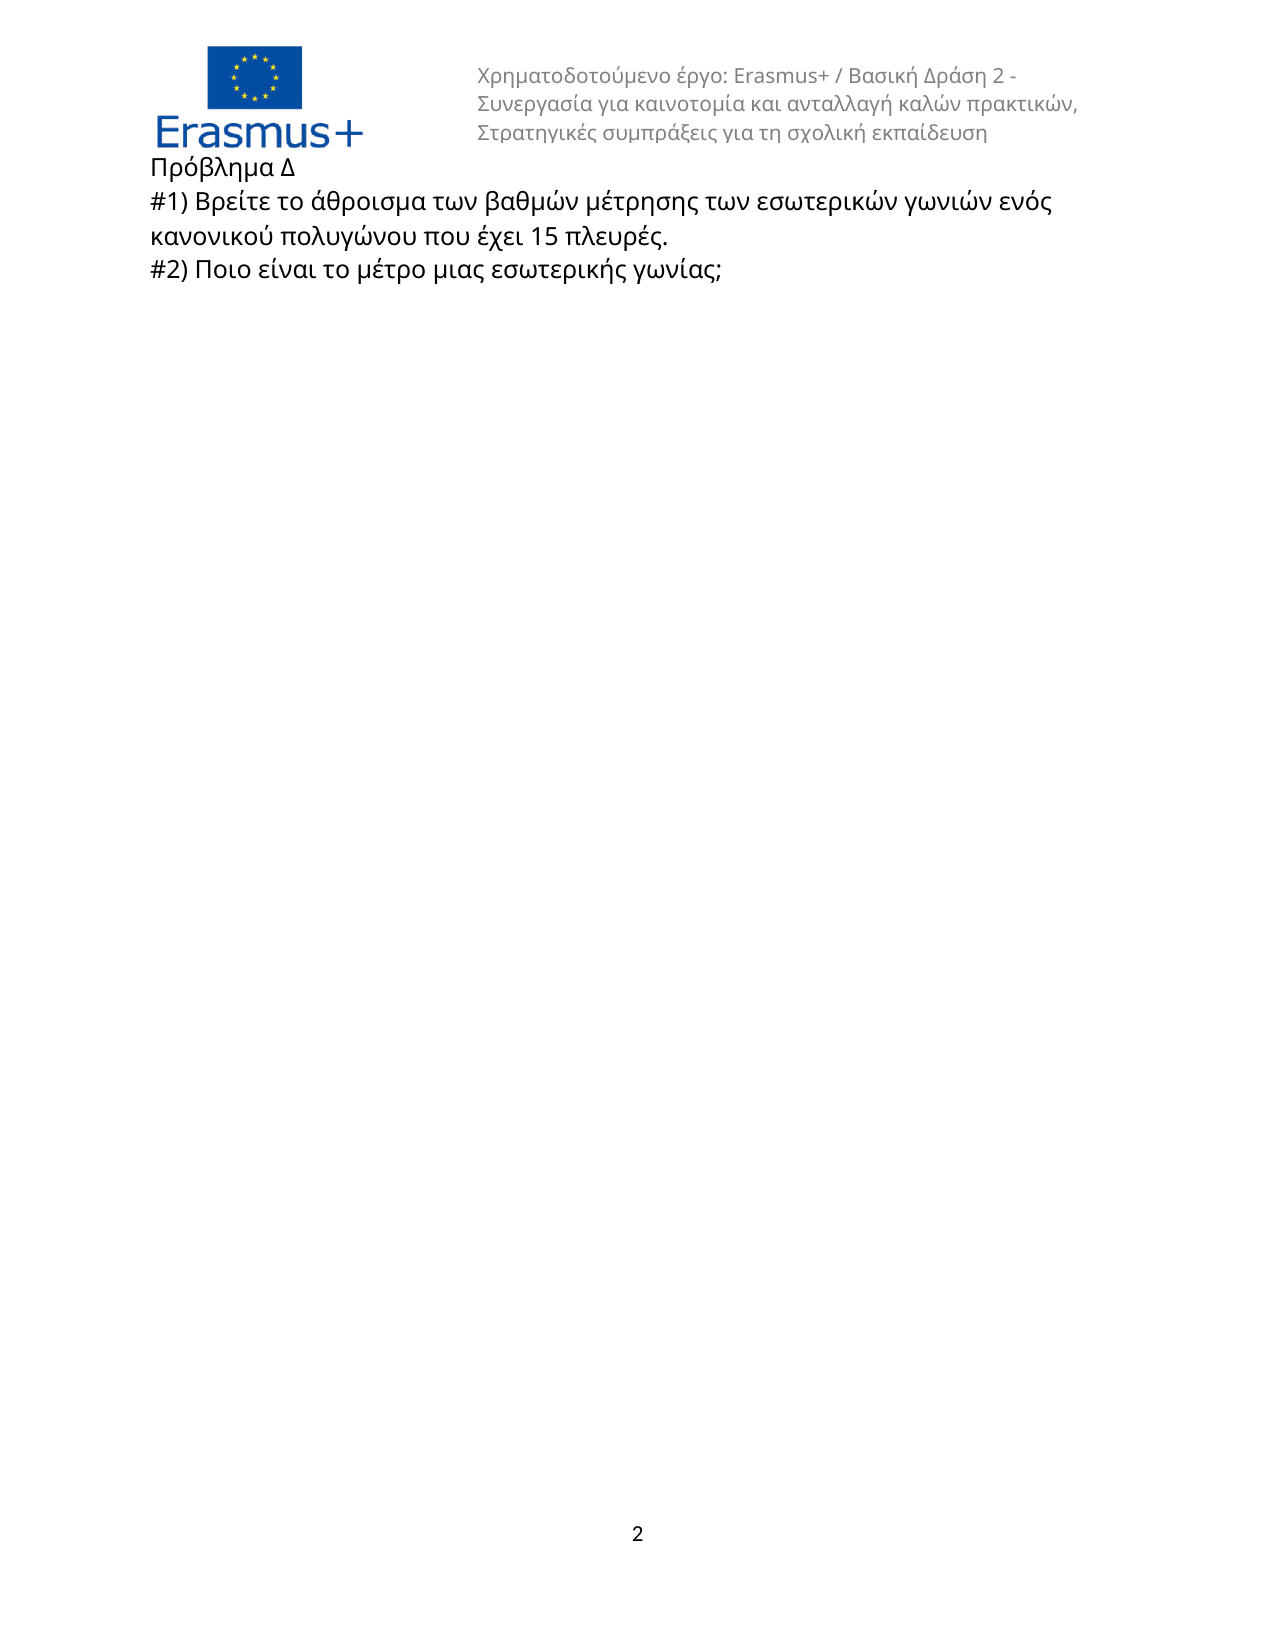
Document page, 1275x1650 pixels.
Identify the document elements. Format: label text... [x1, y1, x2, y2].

picture [150, 28, 366, 150]
text #2) Ποιο είναι το μέτρο μιας εσωτερικής γωνίας; [150, 252, 1125, 286]
text Πρόβλημα Δ [150, 150, 1125, 184]
text #1) Βρείτε το άθροισμα των βαθμών μέτρησης των εσωτερικών γωνιών ενός κανονικού πολυγώνου που έχει 15 πλευρές. [150, 184, 1125, 252]
